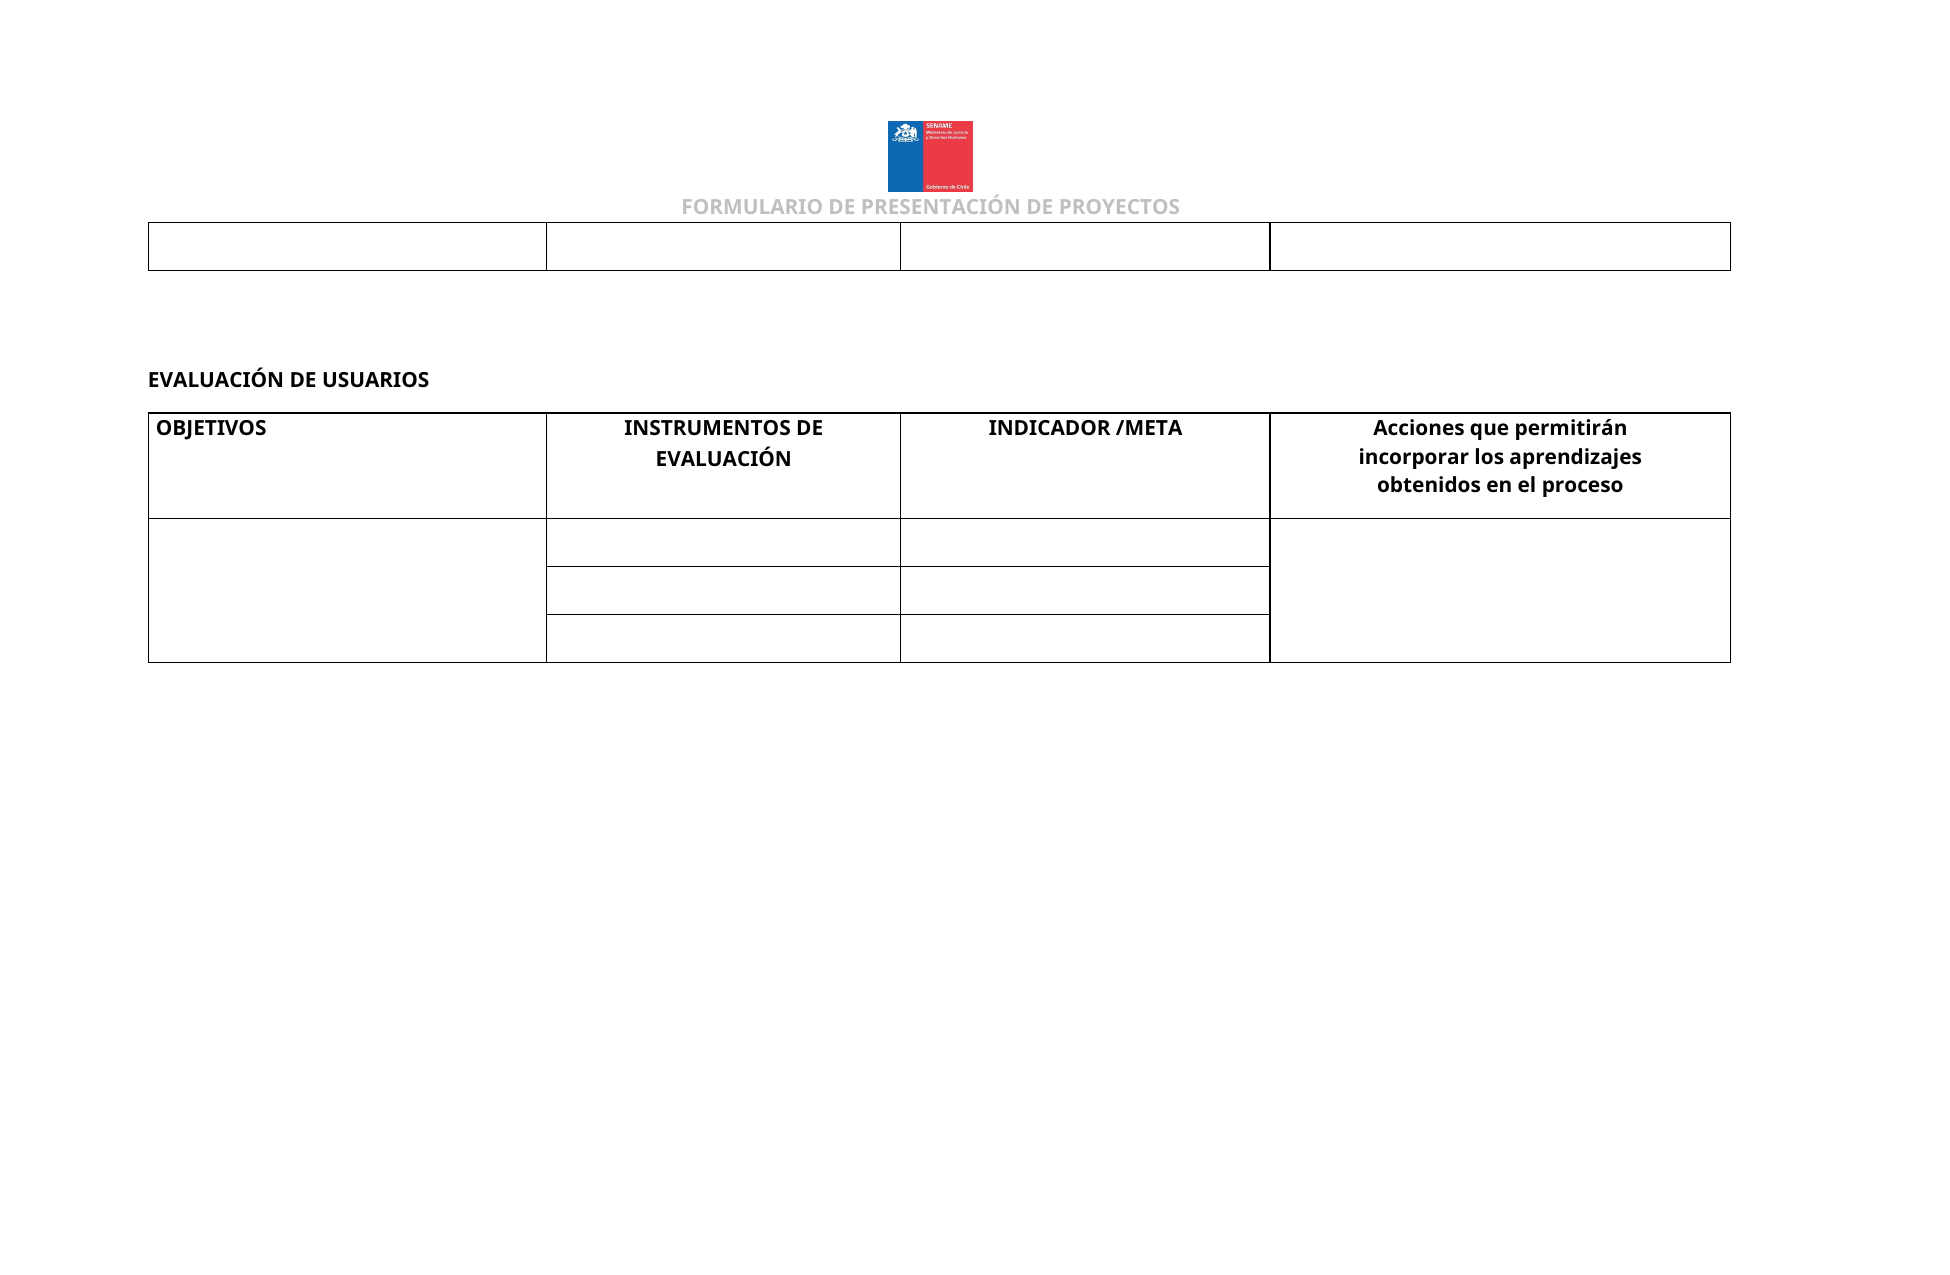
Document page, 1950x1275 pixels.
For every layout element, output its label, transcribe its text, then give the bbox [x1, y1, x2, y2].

table_cell [547, 615, 900, 662]
text EVALUACIÓN DE USUARIOS [148, 365, 1714, 394]
table_cell [547, 519, 900, 566]
table_header INSTRUMENTOS DE EVALUACIÓN [547, 414, 900, 518]
picture [888, 121, 974, 192]
table_header Acciones que permitirán incorporar los aprendizajes obtenidos en el proceso [1271, 414, 1730, 518]
table_cell [901, 615, 1269, 662]
table_cell [1271, 519, 1730, 662]
table_cell [901, 223, 1269, 269]
table_cell [547, 567, 900, 614]
table_cell [149, 519, 546, 662]
table_cell [901, 519, 1269, 566]
table_header INDICADOR /META [901, 414, 1269, 518]
table_cell [547, 223, 900, 269]
table_cell [901, 567, 1269, 614]
table_header OBJETIVOS [149, 414, 546, 518]
